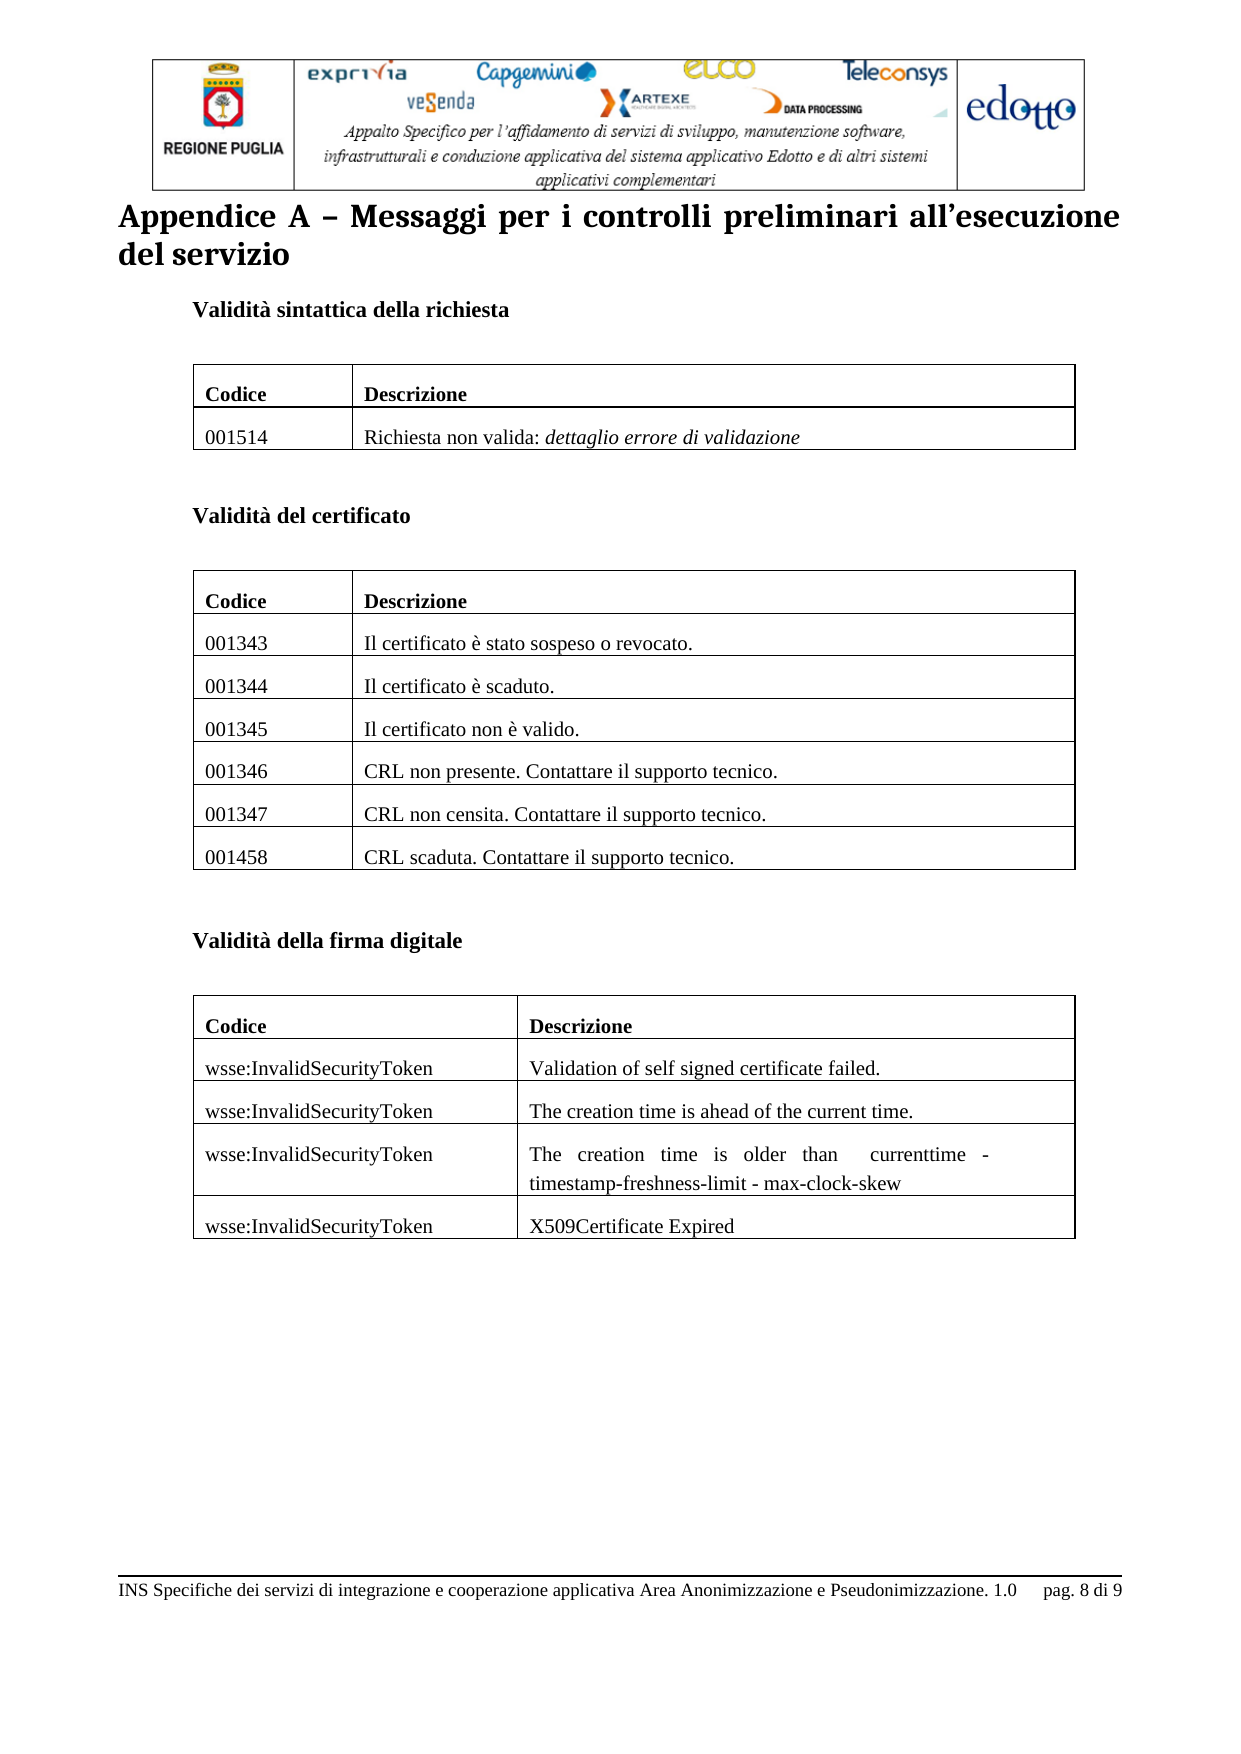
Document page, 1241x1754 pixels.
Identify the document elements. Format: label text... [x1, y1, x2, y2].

table_cell Il certificato non è valido. [353, 699, 1074, 741]
table_cell wsse:InvalidSecurityToken [194, 1081, 517, 1123]
table_cell CRL non presente. Contattare il supporto tecnico. [353, 742, 1074, 783]
table_header Codice [194, 571, 352, 613]
table_cell Il certificato è scaduto. [353, 656, 1074, 698]
table_header Codice [194, 996, 517, 1038]
table_header Descrizione [518, 996, 1074, 1038]
table_cell 001346 [194, 742, 352, 783]
table_cell The creation time is ahead of the current time. [518, 1081, 1074, 1123]
table_cell CRL scaduta. Contattare il supporto tecnico. [353, 827, 1074, 869]
table_cell 001458 [194, 827, 352, 869]
table_cell 001514 [194, 408, 352, 449]
table_cell wsse:InvalidSecurityToken [194, 1196, 517, 1238]
subtitle Appendice A – Messaggi per i controlli preliminari all’esecuzione del servizio [118, 197, 1122, 274]
table_cell 001345 [194, 699, 352, 741]
table_cell CRL non censita. Contattare il supporto tecnico. [353, 785, 1074, 826]
picture [147, 53, 1093, 198]
table_header Codice [194, 365, 352, 406]
table_cell Il certificato è stato sospeso o revocato. [353, 614, 1074, 655]
table_cell Validation of self signed certificate failed. [518, 1039, 1074, 1080]
text Validità della firma digitale [118, 924, 1048, 953]
table_cell wsse:InvalidSecurityToken [194, 1039, 517, 1080]
table_cell The creation time is older than currenttime - timestamp-freshness-limit - max-clock-skew [518, 1124, 1074, 1195]
text Validità sintattica della richiesta [118, 293, 1048, 322]
table_cell 001347 [194, 785, 352, 826]
table_cell 001344 [194, 656, 352, 698]
table_cell X509Certificate Expired [518, 1196, 1074, 1238]
table_header Descrizione [353, 365, 1074, 406]
table_cell wsse:InvalidSecurityToken [194, 1124, 517, 1195]
table_cell 001343 [194, 614, 352, 655]
text Validità del certificato [118, 499, 1048, 528]
table_header Descrizione [353, 571, 1074, 613]
table_cell Richiesta non valida: dettaglio errore di validazione [353, 408, 1074, 449]
